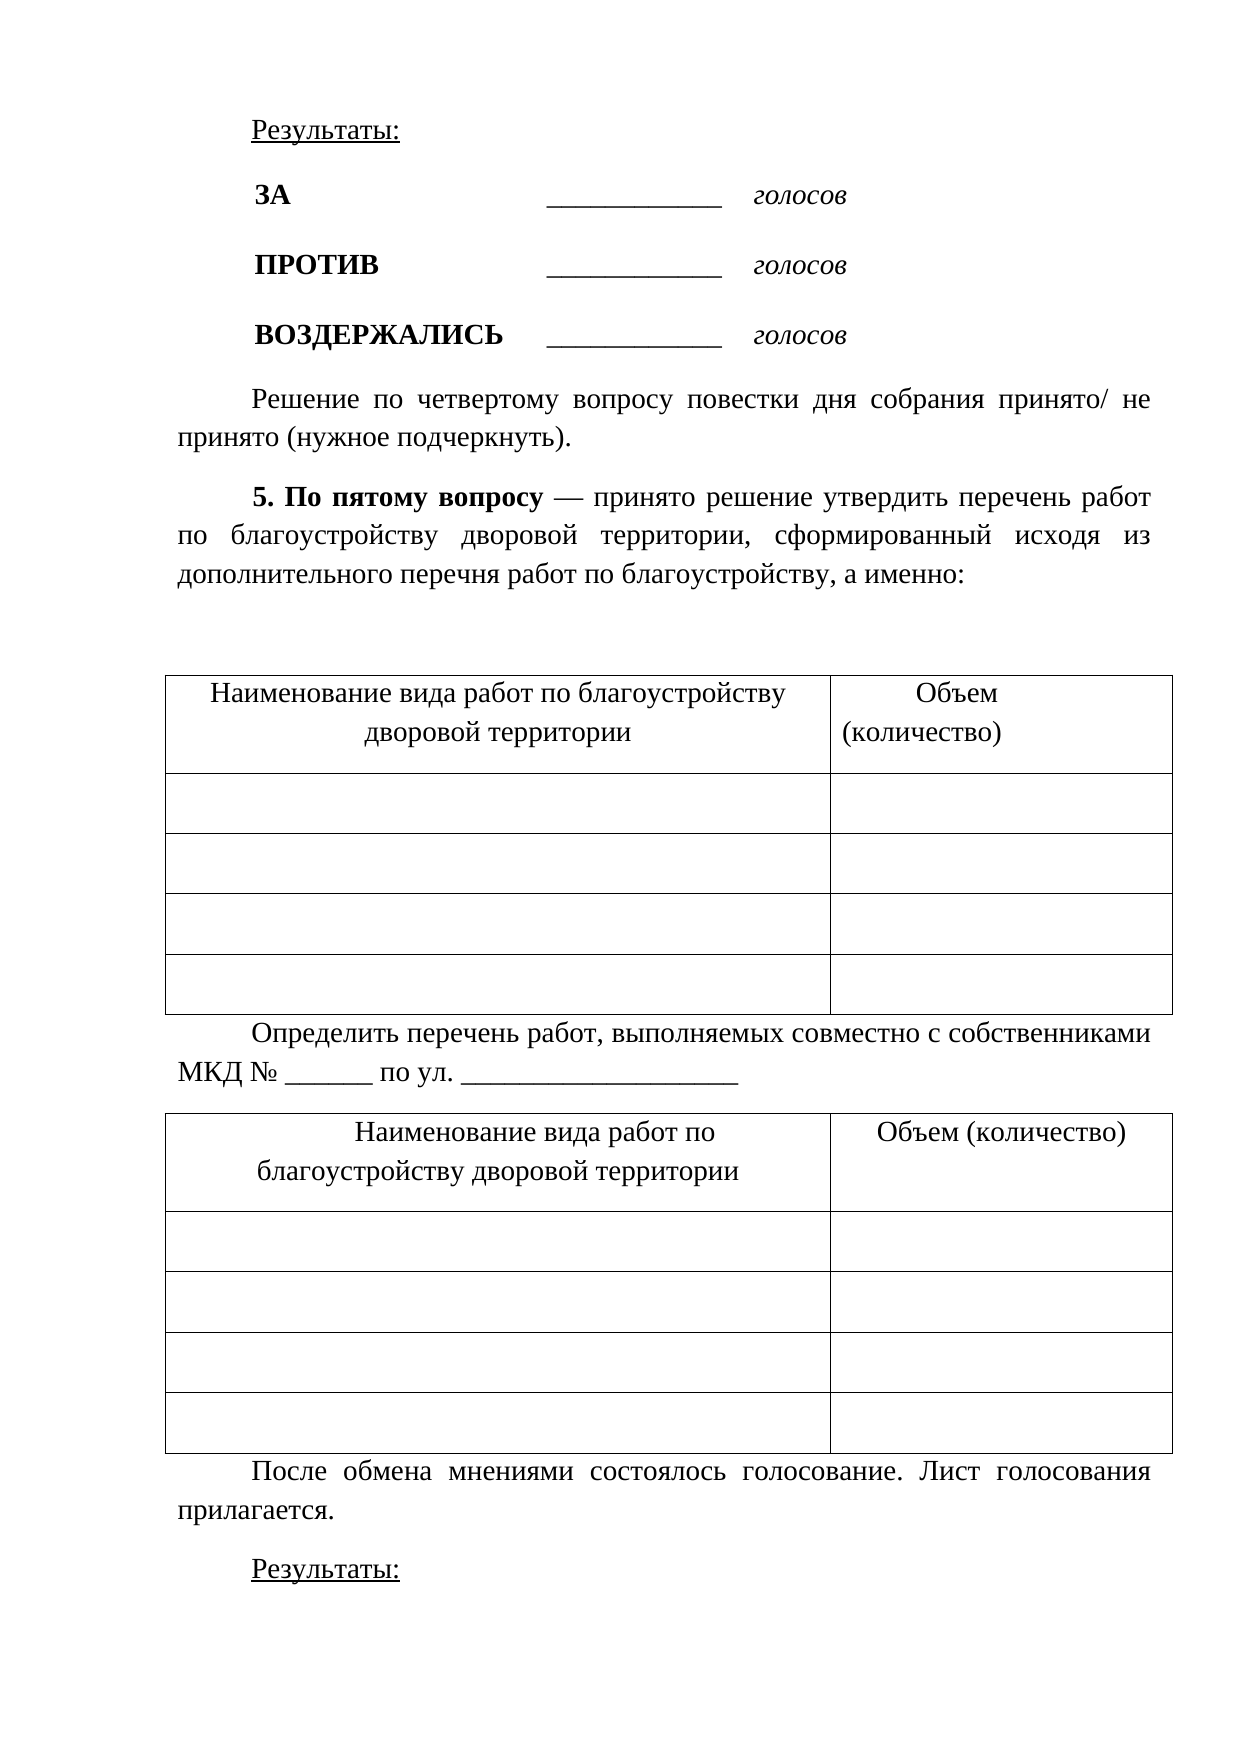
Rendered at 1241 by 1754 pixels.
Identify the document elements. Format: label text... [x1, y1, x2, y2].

table_cell [831, 774, 1172, 833]
table_cell [831, 955, 1172, 1014]
table_cell [166, 774, 830, 833]
table_cell [831, 834, 1172, 893]
text Определить перечень работ, выполняемых совместно с собственниками МКД № ______ по ул. ___________________ [177, 1015, 1152, 1087]
text После обмена мнениями состоялось голосование. Лист голосования прилагается. [177, 1454, 1152, 1526]
text 5. По пятому вопросу — принято решение утвердить перечень работ по благоустройству дворовой территории, сформированный исходя из дополнительного перечня работ по благоустройству, а именно: [177, 479, 1152, 589]
table_header голосов [748, 172, 908, 241]
table_header Объем (количество) [831, 1114, 1172, 1211]
table_cell [831, 1212, 1172, 1271]
table_cell [166, 1333, 830, 1392]
text Результаты: [177, 112, 1152, 146]
table_cell ПРОТИВ [249, 241, 541, 311]
table_header Наименование вида работ по благоустройству дворовой территории [166, 1114, 830, 1211]
table_cell [831, 894, 1172, 954]
table_cell голосов [748, 311, 908, 381]
table_header ____________ [541, 172, 748, 241]
table_header ЗА [249, 172, 541, 241]
table_cell [831, 1272, 1172, 1332]
table_cell ВОЗДЕРЖАЛИСЬ [249, 311, 541, 381]
table_cell [166, 894, 830, 954]
table_cell ____________ [541, 241, 748, 311]
table_cell [166, 1393, 830, 1452]
table_cell голосов [748, 241, 908, 311]
text Результаты: [177, 1551, 1152, 1585]
table_cell [831, 1393, 1172, 1452]
table_cell [166, 1212, 830, 1271]
table_header Наименование вида работ по благоустройству дворовой территории [166, 676, 830, 772]
table_cell [166, 1272, 830, 1332]
table_header Объем (количество) [831, 676, 1172, 772]
table_cell [166, 955, 830, 1014]
table_cell [166, 834, 830, 893]
text Решение по четвертому вопросу повестки дня собрания принято/ не принято (нужное подчеркнуть). [177, 381, 1152, 453]
table_cell [831, 1333, 1172, 1392]
table_cell ____________ [541, 311, 748, 381]
